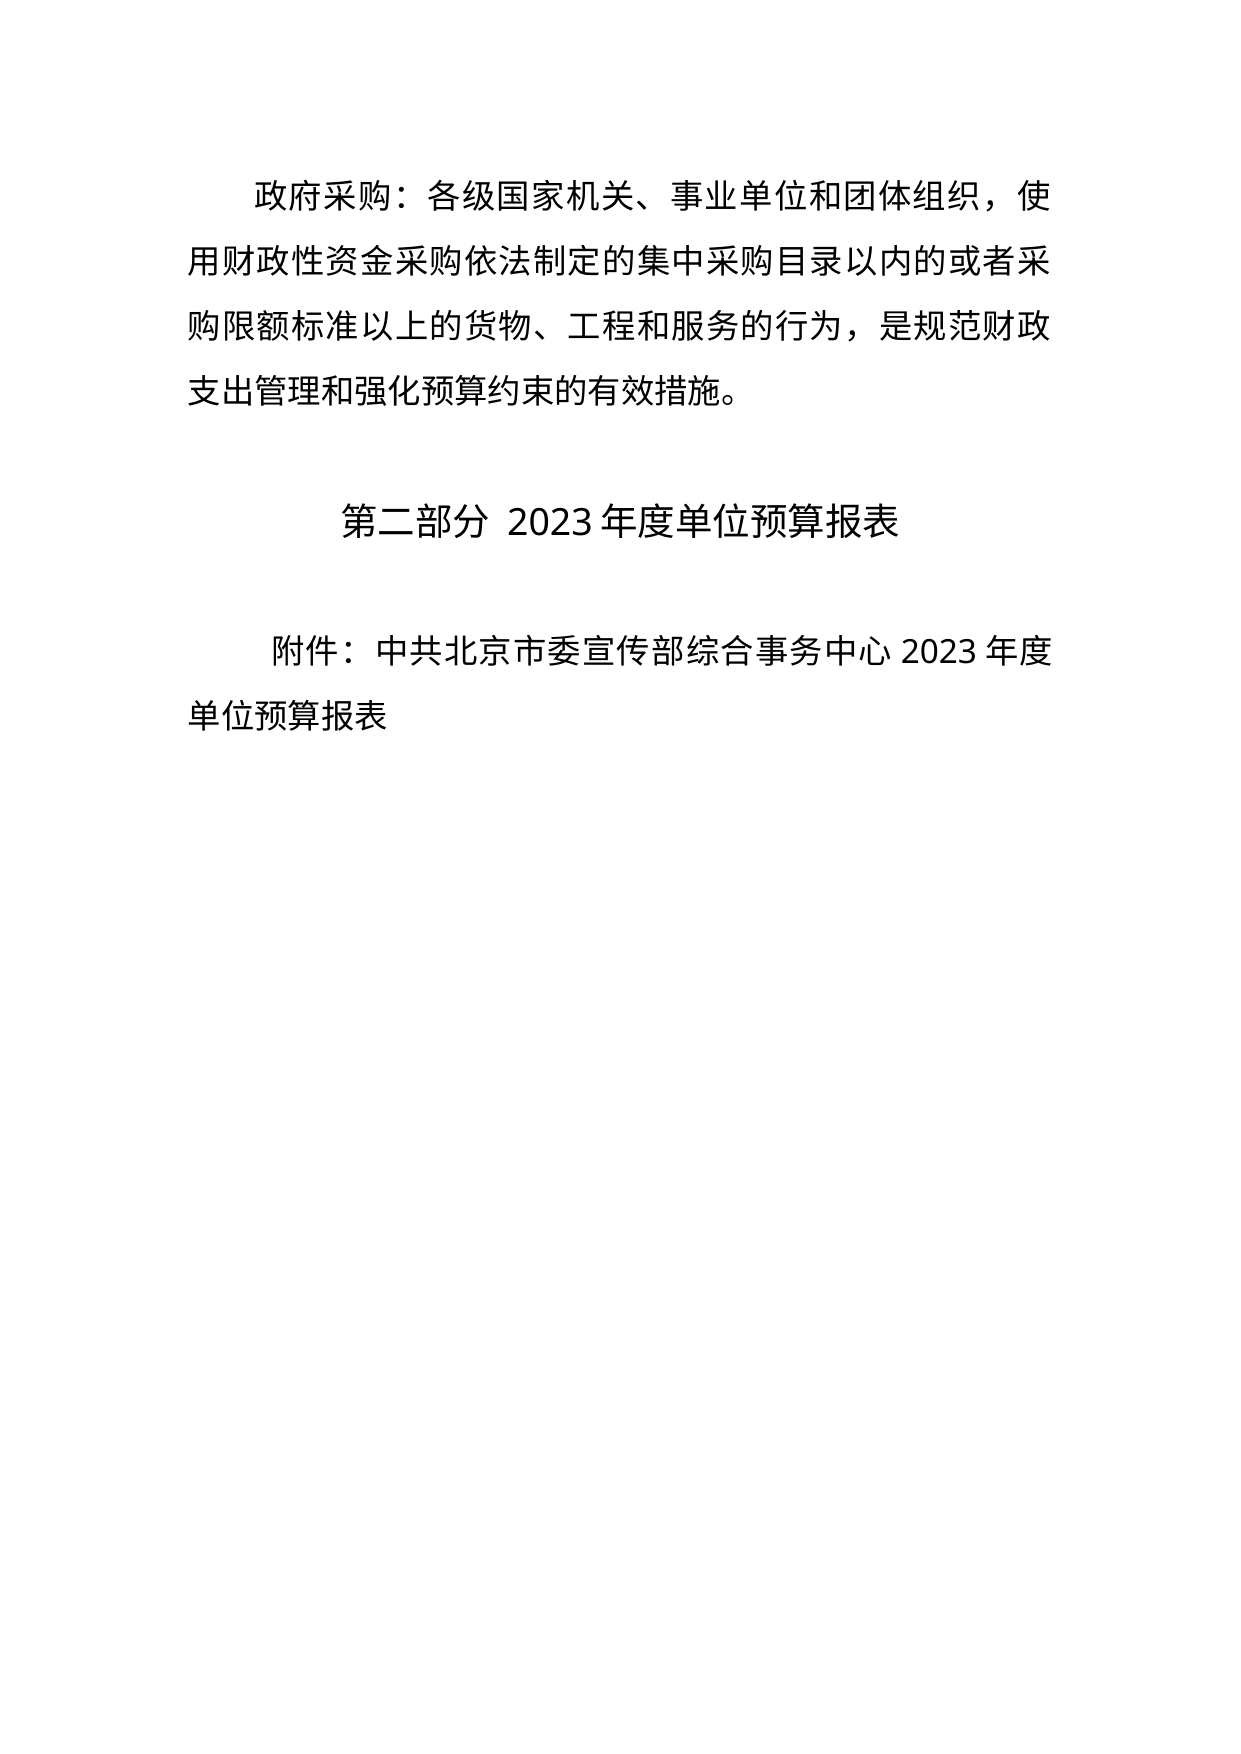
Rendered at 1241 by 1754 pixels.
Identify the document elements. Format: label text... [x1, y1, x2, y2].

text 政府采购：各级国家机关、事业单位和团体组织，使用财政性资金采购依法制定的集中采购目录以内的或者采购限额标准以上的货物、工程和服务的行为，是规范财政支出管理和强化预算约束的有效措施。 [187, 162, 1053, 422]
text 第二部分 2023年度单位预算报表 [187, 487, 1053, 552]
text 附件：中共北京市委宣传部综合事务中心2023年度单位预算报表 [187, 617, 1053, 747]
